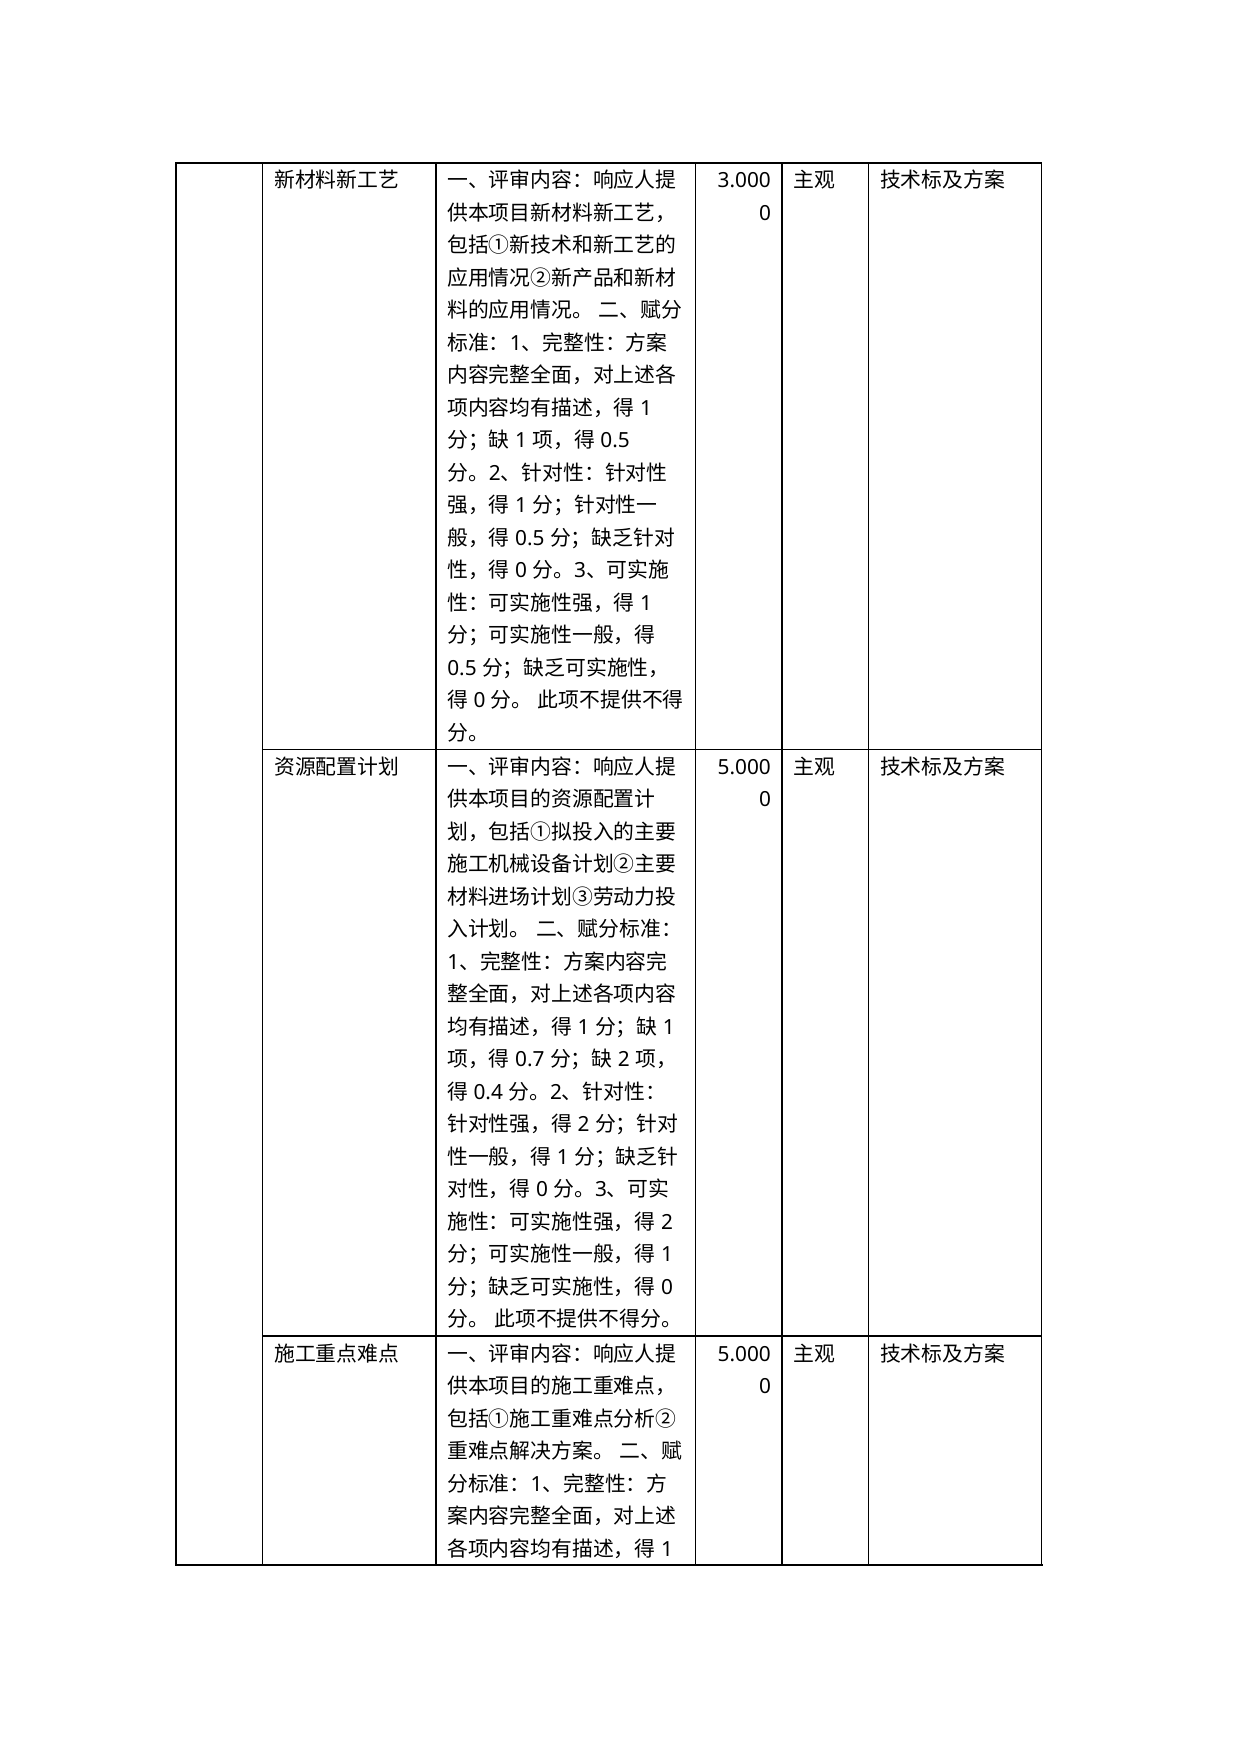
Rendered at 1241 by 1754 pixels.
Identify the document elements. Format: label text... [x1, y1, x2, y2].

table_cell 5.0000 [696, 1337, 781, 1564]
table_cell 资源配置计划 [263, 750, 435, 1335]
table_cell 主观 [783, 164, 868, 748]
table_cell 3.0000 [696, 164, 781, 748]
table_cell 施工重点难点 [263, 1337, 435, 1564]
table_cell 技术标及方案 [869, 750, 1041, 1335]
table_cell 主观 [783, 750, 868, 1335]
table_cell 技术标及方案 [869, 1337, 1041, 1564]
table_cell 一、评审内容：响应人提供本项目的资源配置计划，包括①拟投入的主要施工机械设备计划②主要材料进场计划③劳动力投入计划。 二、赋分标准：1、完整性：方案内容完整全面，对上述各项内容均有描述，得 1 分；缺 1 项，得 0.7 分；缺 2 项，得 0.4 分。2、针对性：针对性强，得 2 分；针对性一般，得 1 分；缺乏针对性，得 0 分。3、可实施性：可实施性强，得 2 分；可实施性一般，得 1 分；缺乏可实施性，得 0 分。 此项不提供不得分。 [437, 750, 695, 1335]
table_cell 5.0000 [696, 750, 781, 1335]
table_cell 新材料新工艺 [263, 164, 435, 748]
table_cell 技术标及方案 [869, 164, 1041, 748]
table_cell 主观 [783, 1337, 868, 1564]
table_cell 一、评审内容：响应人提供本项目新材料新工艺，包括①新技术和新工艺的应用情况②新产品和新材料的应用情况。 二、赋分标准：1、完整性：方案内容完整全面，对上述各项内容均有描述，得 1 分；缺 1 项，得 0.5 分。2、针对性：针对性强，得 1 分；针对性一般，得 0.5 分；缺乏针对性，得 0 分。3、可实施性：可实施性强，得 1 分；可实施性一般，得 0.5 分；缺乏可实施性，得 0 分。 此项不提供不得分。 [437, 164, 695, 748]
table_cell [437, 1337, 695, 1564]
